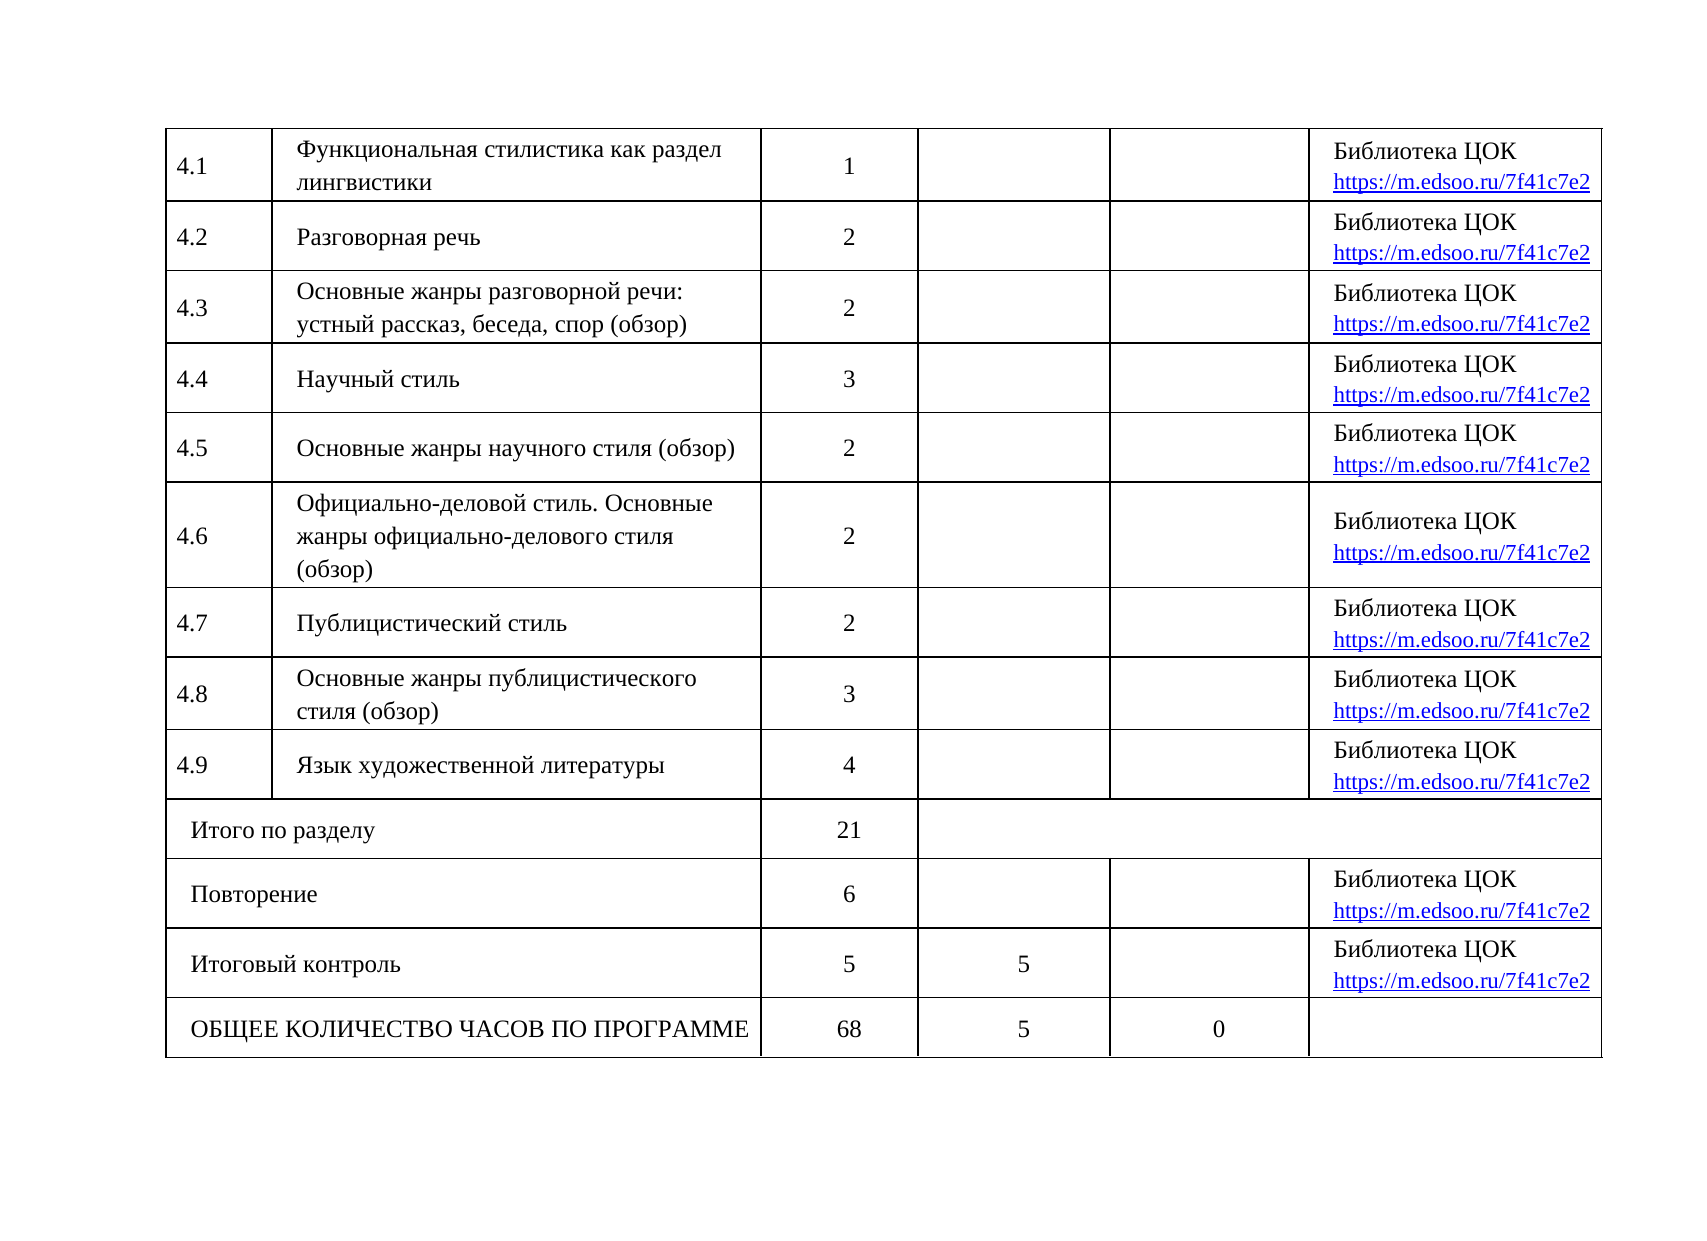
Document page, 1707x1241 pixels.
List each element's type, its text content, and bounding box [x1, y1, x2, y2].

table_cell [919, 859, 1109, 927]
table_cell 2 [762, 588, 917, 656]
table_cell Официально-деловой стиль. Основные жанры официально-делового стиля (обзор) [273, 483, 760, 587]
table_cell [919, 658, 1109, 729]
table_cell 1 [762, 129, 917, 200]
table_cell Язык художественной литературы [273, 730, 760, 798]
table_cell Библиотека ЦОК https://m.edsoo.ru/7f41c7e2 [1310, 483, 1601, 587]
table_cell Основные жанры научного стиля (обзор) [273, 413, 760, 481]
table_cell [919, 344, 1109, 412]
table_cell 5 [762, 929, 917, 997]
table_cell [1111, 730, 1308, 798]
table_cell 4 [762, 730, 917, 798]
table_cell 4.6 [167, 483, 271, 587]
table_cell Библиотека ЦОК https://m.edsoo.ru/7f41c7e2 [1310, 344, 1601, 412]
table_cell [1111, 129, 1308, 200]
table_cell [1310, 129, 1601, 200]
table_cell 4.7 [167, 588, 271, 656]
table_cell Итого по разделу [167, 800, 760, 858]
table_cell Публицистический стиль [273, 588, 760, 656]
table_cell ОБЩЕЕ КОЛИЧЕСТВО ЧАСОВ ПО ПРОГРАММЕ [167, 998, 760, 1056]
table_cell 4.3 [167, 271, 271, 342]
table_cell [919, 730, 1109, 798]
table_cell [1111, 658, 1308, 729]
table_cell 2 [762, 413, 917, 481]
table_cell 4.4 [167, 344, 271, 412]
table_cell Повторение [167, 859, 760, 927]
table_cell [1310, 202, 1601, 270]
table_cell [1111, 271, 1308, 342]
table_cell 5 [919, 929, 1109, 997]
table_cell 2 [762, 202, 917, 270]
table_cell 2 [762, 483, 917, 587]
table_cell [919, 413, 1109, 481]
table_cell Библиотека ЦОК https://m.edsoo.ru/7f41c7e2 [1310, 929, 1601, 997]
table_cell 4.9 [167, 730, 271, 798]
table_cell Библиотека ЦОК https://m.edsoo.ru/7f41c7e2 [1310, 271, 1601, 342]
table_cell [919, 202, 1109, 270]
table_cell 6 [762, 859, 917, 927]
table_cell [1111, 588, 1308, 656]
table_cell 4.5 [167, 413, 271, 481]
table_cell 5 [919, 998, 1109, 1056]
table_cell 4.8 [167, 658, 271, 729]
table_cell 4.1 [167, 129, 271, 200]
table_cell Библиотека ЦОК https://m.edsoo.ru/7f41c7e2 [1310, 730, 1601, 798]
table_cell Разговорная речь [273, 202, 760, 270]
table_cell Библиотека ЦОК https://m.edsoo.ru/7f41c7e2 [1310, 859, 1601, 927]
table_cell [1111, 483, 1308, 587]
table_cell 68 [762, 998, 917, 1056]
table_cell Итоговый контроль [167, 929, 760, 997]
table_cell Основные жанры разговорной речи: устный рассказ, беседа, спор (обзор) [273, 271, 760, 342]
table_cell 2 [762, 271, 917, 342]
table_cell [1111, 413, 1308, 481]
table_cell [919, 588, 1109, 656]
table_cell 3 [762, 344, 917, 412]
table_cell Функциональная стилистика как раздел лингвистики [273, 129, 760, 200]
table_cell [1111, 859, 1308, 927]
table_cell 0 [1111, 998, 1308, 1056]
table_cell [1111, 929, 1308, 997]
table_cell 3 [762, 658, 917, 729]
table_cell [1111, 202, 1308, 270]
table_cell [919, 129, 1109, 200]
table_cell Основные жанры публицистического стиля (обзор) [273, 658, 760, 729]
table_cell [919, 271, 1109, 342]
table_cell Библиотека ЦОК https://m.edsoo.ru/7f41c7e2 [1310, 588, 1601, 656]
table_cell 4.2 [167, 202, 271, 270]
table_cell [1310, 998, 1601, 1056]
table_cell Научный стиль [273, 344, 760, 412]
table_cell 21 [762, 800, 917, 858]
table_cell Библиотека ЦОК https://m.edsoo.ru/7f41c7e2 [1310, 658, 1601, 729]
table_cell [919, 800, 1601, 858]
table_cell [1111, 344, 1308, 412]
table_cell Библиотека ЦОК https://m.edsoo.ru/7f41c7e2 [1310, 413, 1601, 481]
table_cell [919, 483, 1109, 587]
